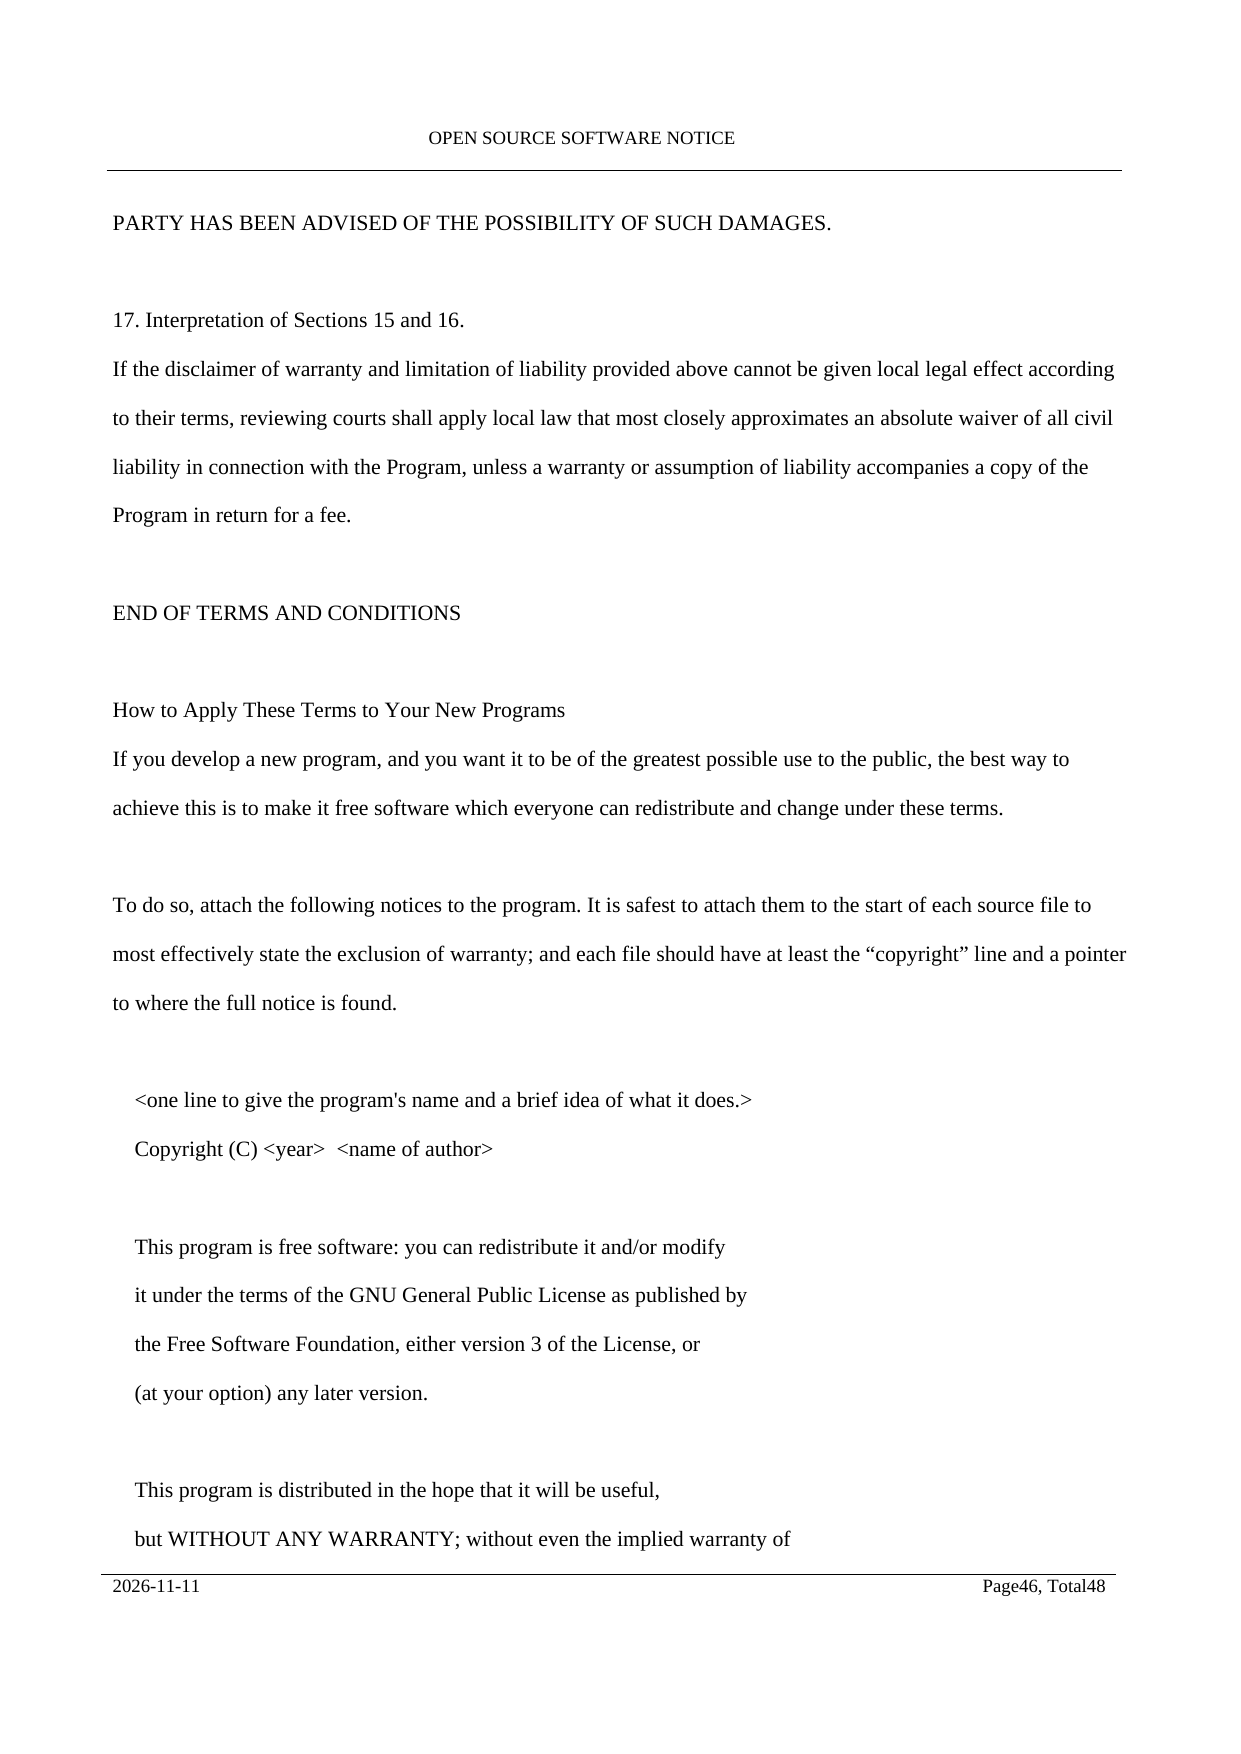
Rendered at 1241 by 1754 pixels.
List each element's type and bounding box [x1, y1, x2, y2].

text [112, 206, 1128, 1555]
